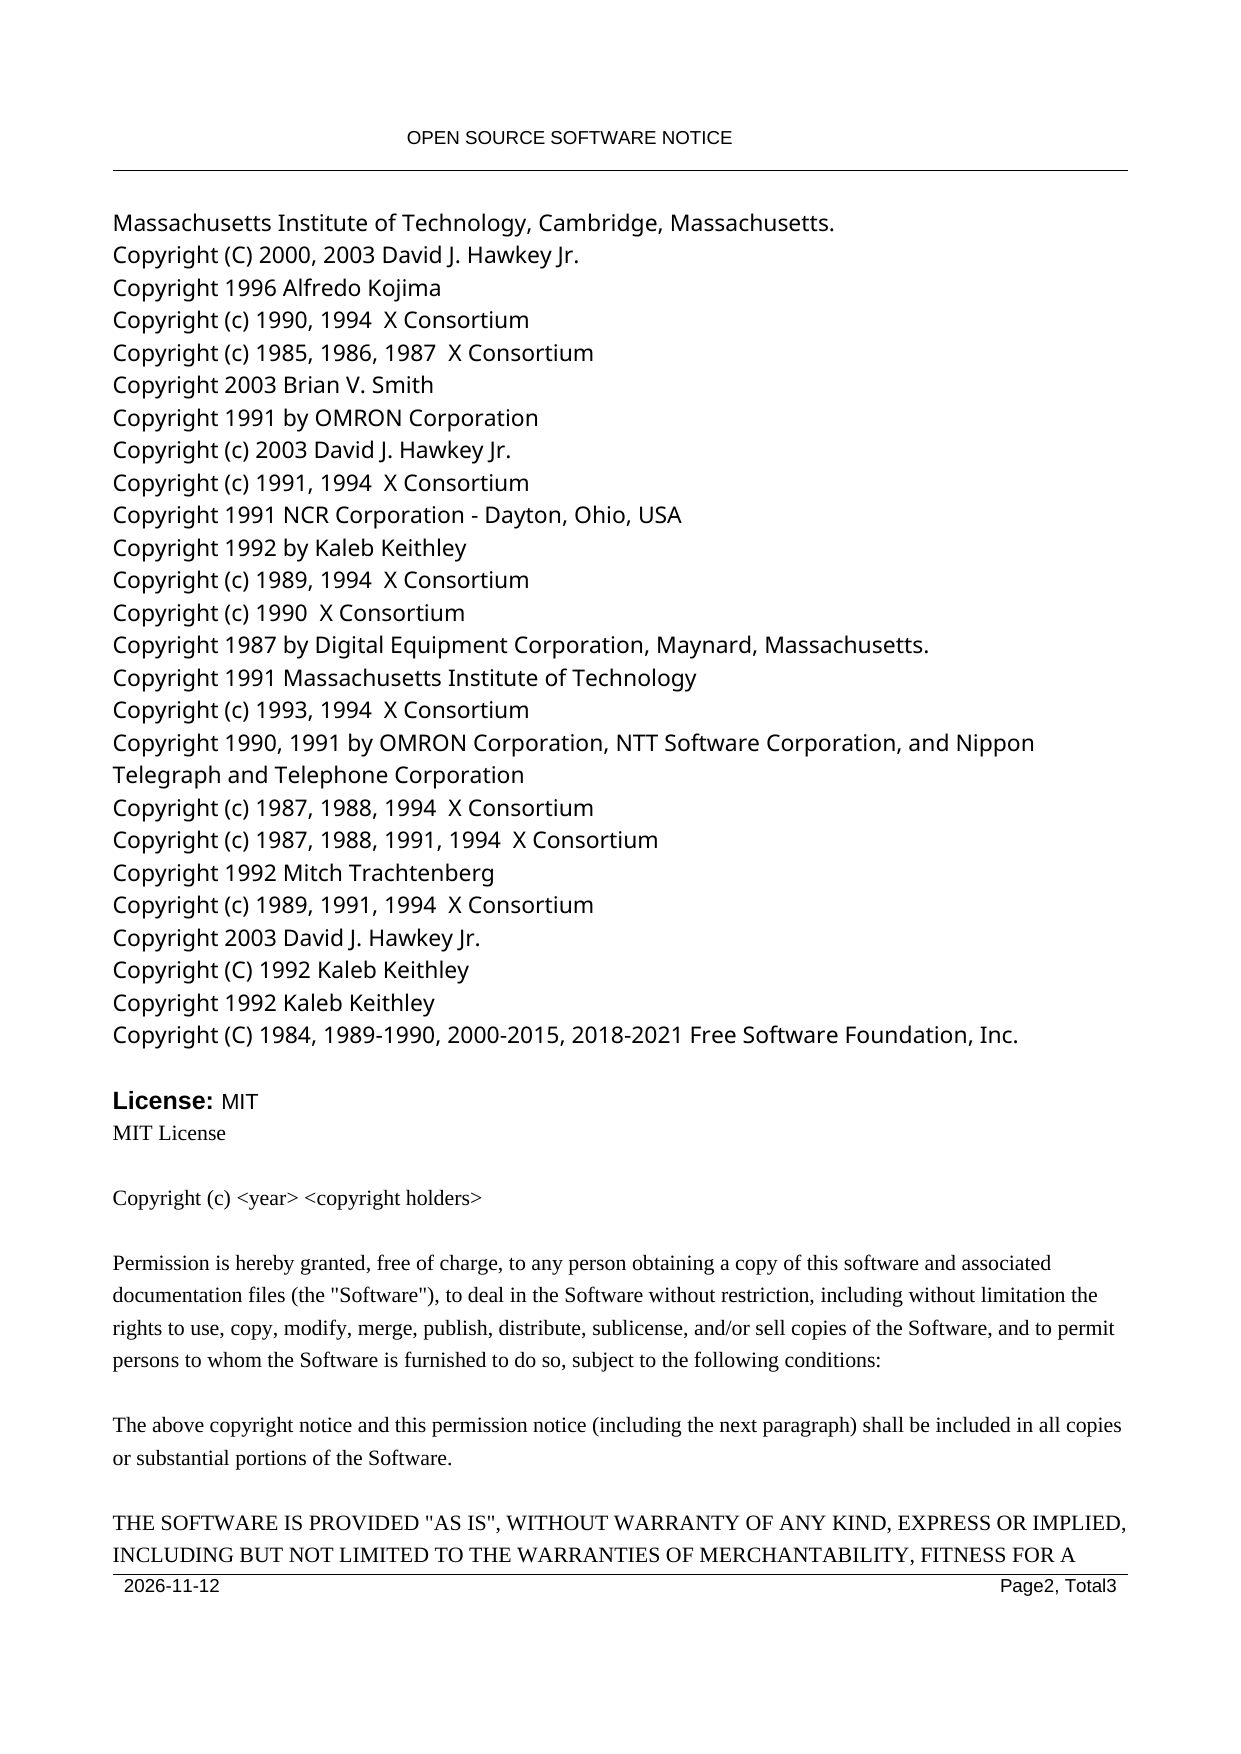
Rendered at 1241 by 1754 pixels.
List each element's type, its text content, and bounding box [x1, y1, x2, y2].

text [112, 1116, 1128, 1571]
text License: MIT [112, 1084, 1128, 1116]
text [112, 206, 1128, 1084]
